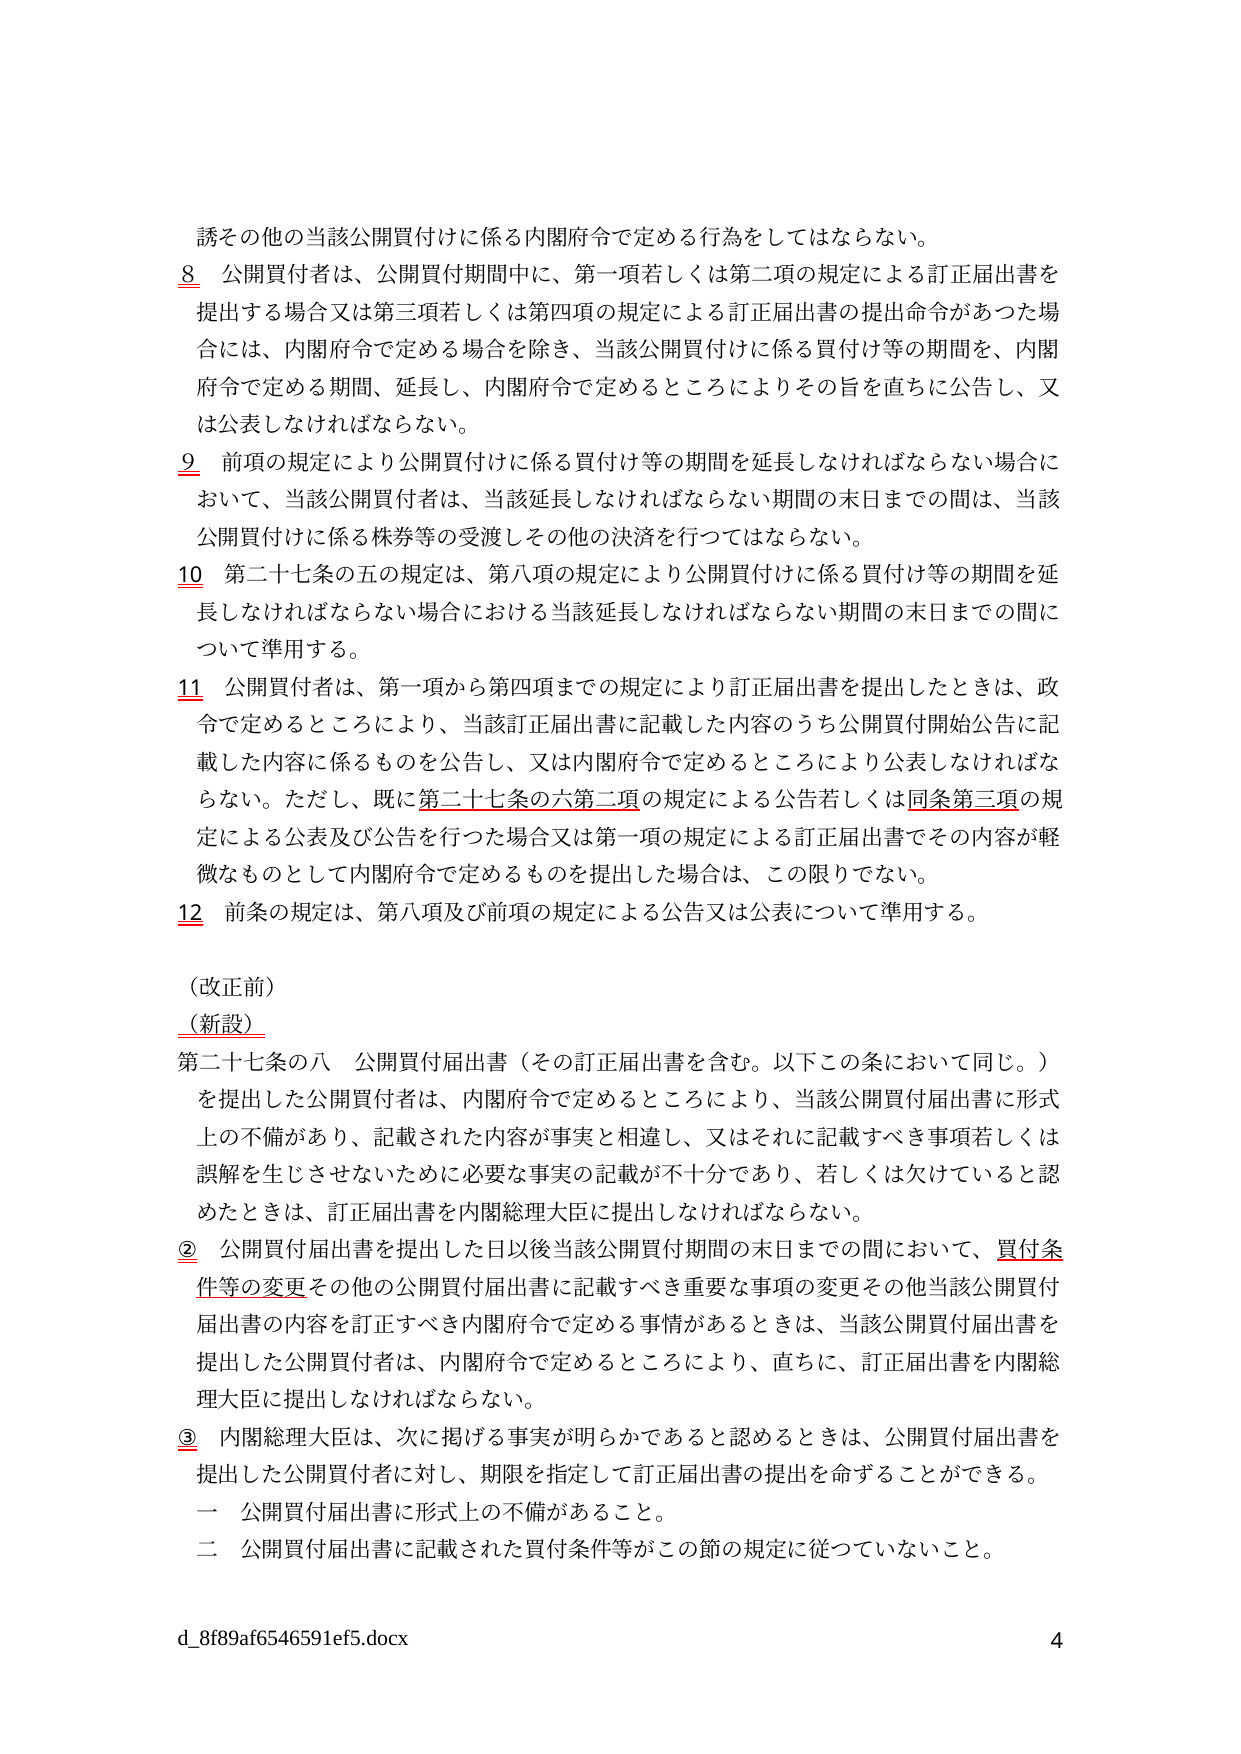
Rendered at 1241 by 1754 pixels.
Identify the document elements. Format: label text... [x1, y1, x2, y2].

text 一 公開買付届出書に形式上の不備があること。 [196, 1492, 1063, 1529]
text （新設） [177, 1004, 1063, 1042]
text 第二十七条の八 公開買付届出書（その訂正届出書を含む。以下この条において同じ。）を提出した公開買付者は、内閣府令で定めるところにより、当該公開買付届出書に形式上の不備があり、記載された内容が事実と相違し、又はそれに記載すべき事項若しくは誤解を生じさせないために必要な事実の記載が不十分であり、若しくは欠けていると認めたときは、訂正届出書を内閣総理大臣に提出しなければならない。 [177, 1042, 1063, 1229]
text 10 第二十七条の五の規定は、第八項の規定により公開買付けに係る買付け等の期間を延長しなければならない場合における当該延長しなければならない期間の末日までの間について準用する。 [177, 554, 1063, 667]
text ③ 内閣総理大臣は、次に掲げる事実が明らかであると認めるときは、公開買付届出書を提出した公開買付者に対し、期限を指定して訂正届出書の提出を命ずることができる。 [177, 1417, 1063, 1492]
text （改正前） [177, 967, 1063, 1004]
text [177, 217, 1063, 254]
text 二 公開買付届出書に記載された買付条件等がこの節の規定に従つていないこと。 [196, 1529, 1063, 1567]
text ② 公開買付届出書を提出した日以後当該公開買付期間の末日までの間において、買付条件等の変更その他の公開買付届出書に記載すべき重要な事項の変更その他当該公開買付届出書の内容を訂正すべき内閣府令で定める事情があるときは、当該公開買付届出書を提出した公開買付者は、内閣府令で定めるところにより、直ちに、訂正届出書を内閣総理大臣に提出しなければならない。 [177, 1229, 1063, 1417]
text ８ 公開買付者は、公開買付期間中に、第一項若しくは第二項の規定による訂正届出書を提出する場合又は第三項若しくは第四項の規定による訂正届出書の提出命令があつた場合には、内閣府令で定める場合を除き、当該公開買付けに係る買付け等の期間を、内閣府令で定める期間、延長し、内閣府令で定めるところによりその旨を直ちに公告し、又は公表しなければならない。 [177, 254, 1063, 442]
text 11 公開買付者は、第一項から第四項までの規定により訂正届出書を提出したときは、政令で定めるところにより、当該訂正届出書に記載した内容のうち公開買付開始公告に記載した内容に係るものを公告し、又は内閣府令で定めるところにより公表しなければならない。ただし、既に第二十七条の六第二項の規定による公告若しくは同条第三項の規定による公表及び公告を行つた場合又は第一項の規定による訂正届出書でその内容が軽微なものとして内閣府令で定めるものを提出した場合は、この限りでない。 [177, 667, 1063, 892]
text ９ 前項の規定により公開買付けに係る買付け等の期間を延長しなければならない場合において、当該公開買付者は、当該延長しなければならない期間の末日までの間は、当該公開買付けに係る株券等の受渡しその他の決済を行つてはならない。 [177, 442, 1063, 554]
text 12 前条の規定は、第八項及び前項の規定による公告又は公表について準用する。 [177, 892, 1063, 929]
